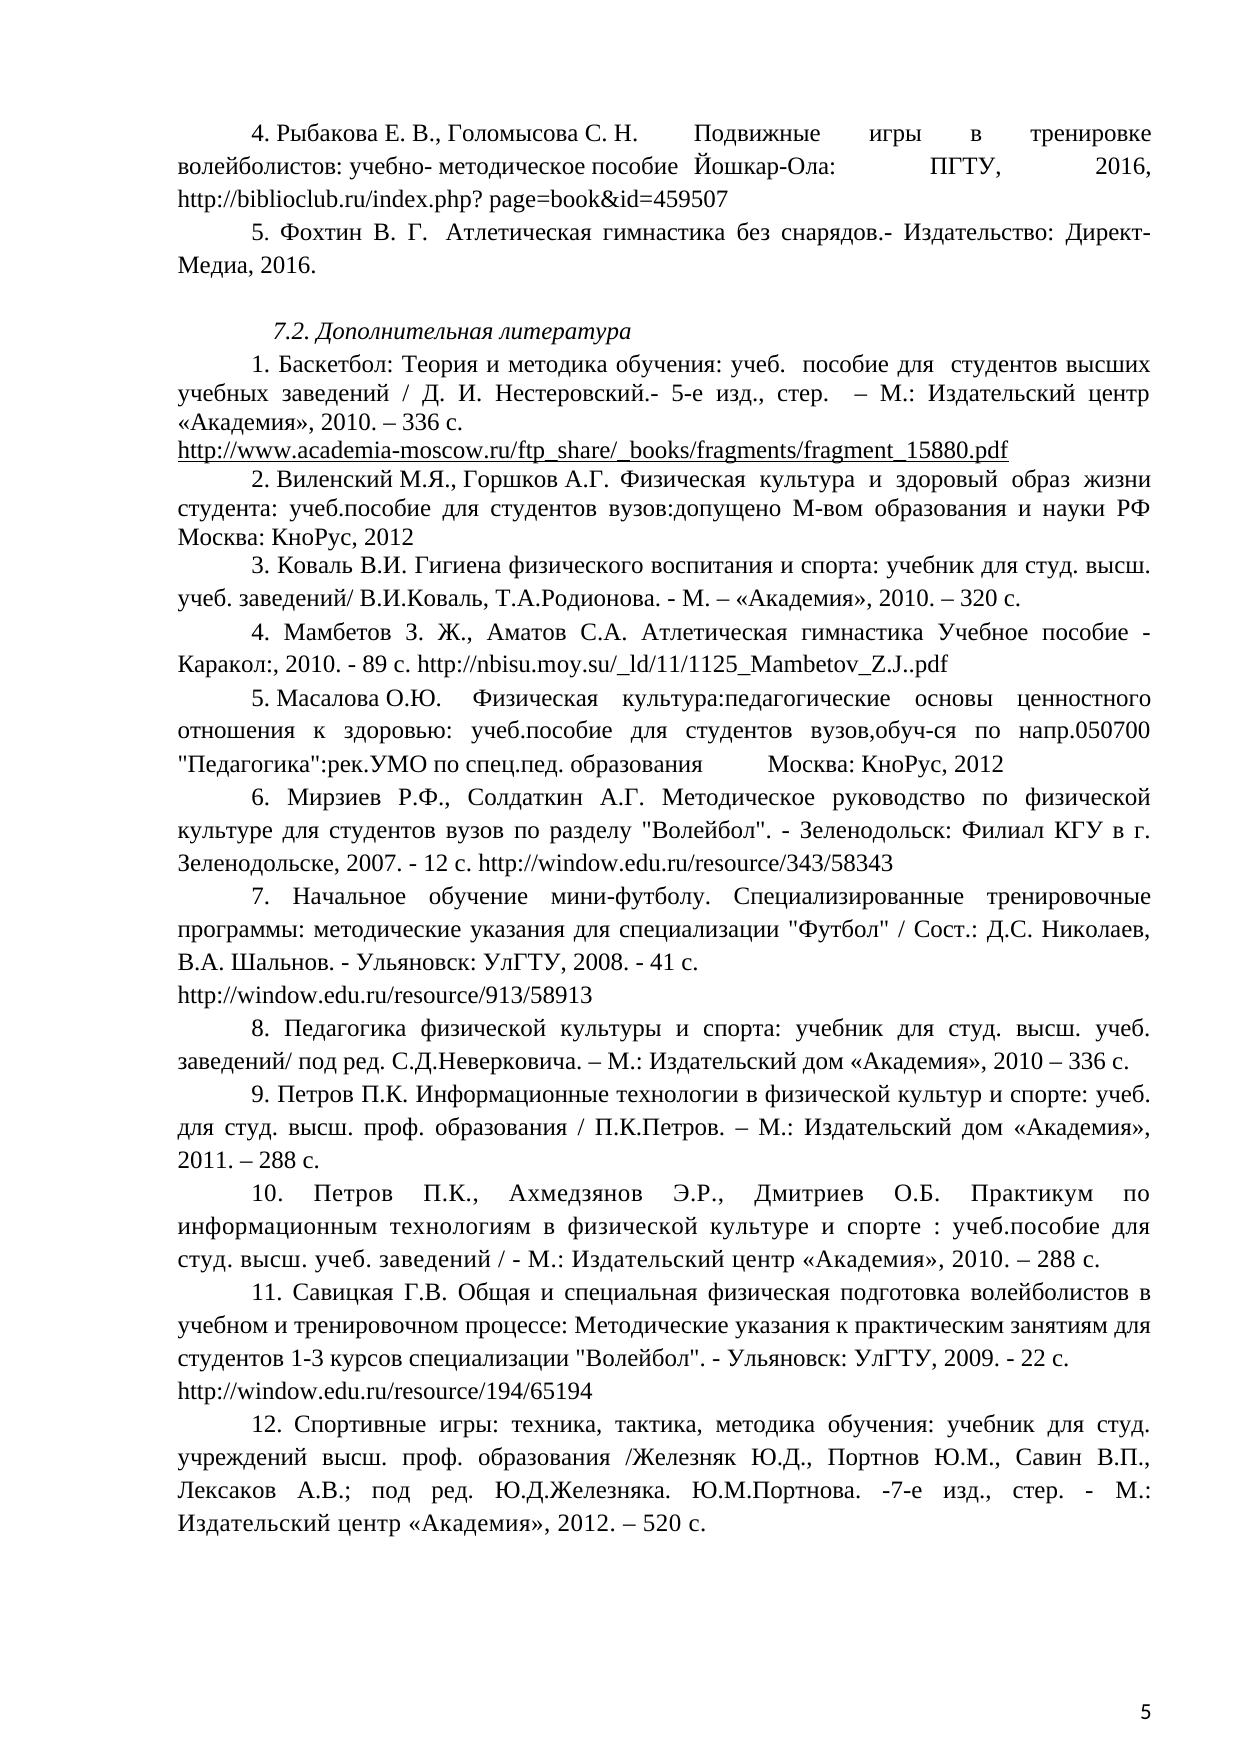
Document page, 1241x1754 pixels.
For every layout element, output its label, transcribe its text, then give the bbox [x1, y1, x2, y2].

text 4. Рыбакова Е. В., Голомысова С. Н. Подвижные игры в тренировке волейболистов: учебно- методическое пособие Йошкар-Ола: ПГТУ, 2016, http://biblioclub.ru/index.php? page=book&id=459507 [177, 118, 1152, 213]
text 7. Начальное обучение мини-футболу. Специализированные тренировочные программы: методические указания для специализации "Футбол" / Сост.: Д.С. Николаев, В.А. Шальнов. - Ульяновск: УлГТУ, 2008. - 41 с. [177, 942, 1152, 976]
text 4. Мамбетов З. Ж., Аматов С.А. Атлетическая гимнастика Учебное пособие - Каракол:, 2010. - 89 с. http://nbisu.moy.su/_ld/11/1125_Mambetov_Z.J..pdf [177, 617, 1152, 678]
text 11. Савицкая Г.В. Общая и специальная физическая подготовка волейболистов в учебном и тренировочном процессе: Методические указания к практическим занятиям для студентов 1-3 курсов специализации "Волейбол". - Ульяновск: УлГТУ, 2009. - 22 с. [177, 1339, 1152, 1372]
text http://window.edu.ru/resource/194/65194 [177, 1376, 1152, 1405]
text 8. Педагогика физической культуры и спорта: учебник для студ. высш. учеб. заведений/ под ред. С.Д.Неверковича. – М.: Издательский дом «Академия», 2010 – 336 с. [177, 1013, 1152, 1074]
text 6. Мирзиев Р.Ф., Солдаткин А.Г. Методическое руководство по физической культуре для студентов вузов по разделу "Волейбол". - Зеленодольск: Филиал КГУ в г. Зеленодольске, 2007. - 12 с. http://window.edu.ru/resource/343/58343 [177, 843, 1152, 876]
text 2. Виленский М.Я., Горшков А.Г. Физическая культура и здоровый образ жизни студента: учеб.пособие для студентов вузов:допущено М-вом образования и науки РФ Москва: КноРус, 2012 [177, 464, 1152, 551]
text 7.2. Дополнительная литература [177, 316, 1152, 345]
text 12. Спортивные игры: техника, тактика, методика обучения: учебник для студ. учреждений высш. проф. образования /Железняк Ю.Д., Портнов Ю.М., Савин В.П., Лексаков А.В.; под ред. Ю.Д.Железняка. Ю.М.Портнова. -7-е изд., стер. - М.: Издательский центр «Академия», 2012. – 520 с. [177, 1409, 1152, 1537]
text 10. Петров П.К., Ахмедзянов Э.Р., Дмитриев О.Б. Практикум по информационным технологиям в физической культуре и спорте : учеб.пособие для студ. высш. учеб. заведений / - М.: Издательский центр «Академия», 2010. – 288 с. [177, 1178, 1152, 1273]
text 5. Масалова О.Ю. Физическая культура:педагогические основы ценностного отношения к здоровью: учеб.пособие для студентов вузов,обуч-ся по напр.050700 "Педагогика":рек.УМО по спец.пед. образования Москва: КноРус, 2012 [177, 683, 1152, 777]
text 9. Петров П.К. Информационные технологии в физической культур и спорте: учеб. для студ. высш. проф. образования / П.К.Петров. – М.: Издательский дом «Академия», 2011. – 288 с. [177, 1079, 1152, 1174]
text 1. Баскетбол: Теория и методика обучения: учеб. пособие для студентов высших учебных заведений / Д. И. Нестеровский.- 5-е изд., стер. – М.: Издательский центр «Академия», 2010. – 336 с. [177, 349, 1152, 436]
text http://www.academia-moscow.ru/ftp_share/_books/fragments/fragment_15880.pdf [177, 436, 1152, 464]
text 5. Фохтин В. Г. Атлетическая гимнастика без снарядов.- Издательство: Директ-Медиа, 2016. [177, 217, 1152, 279]
text 3. Коваль В.И. Гигиена физического воспитания и спорта: учебник для студ. высш. учеб. заведений/ В.И.Коваль, Т.А.Родионова. - М. – «Академия», 2010. – 320 с. [177, 551, 1152, 612]
text http://window.edu.ru/resource/913/58913 [177, 980, 1152, 1008]
